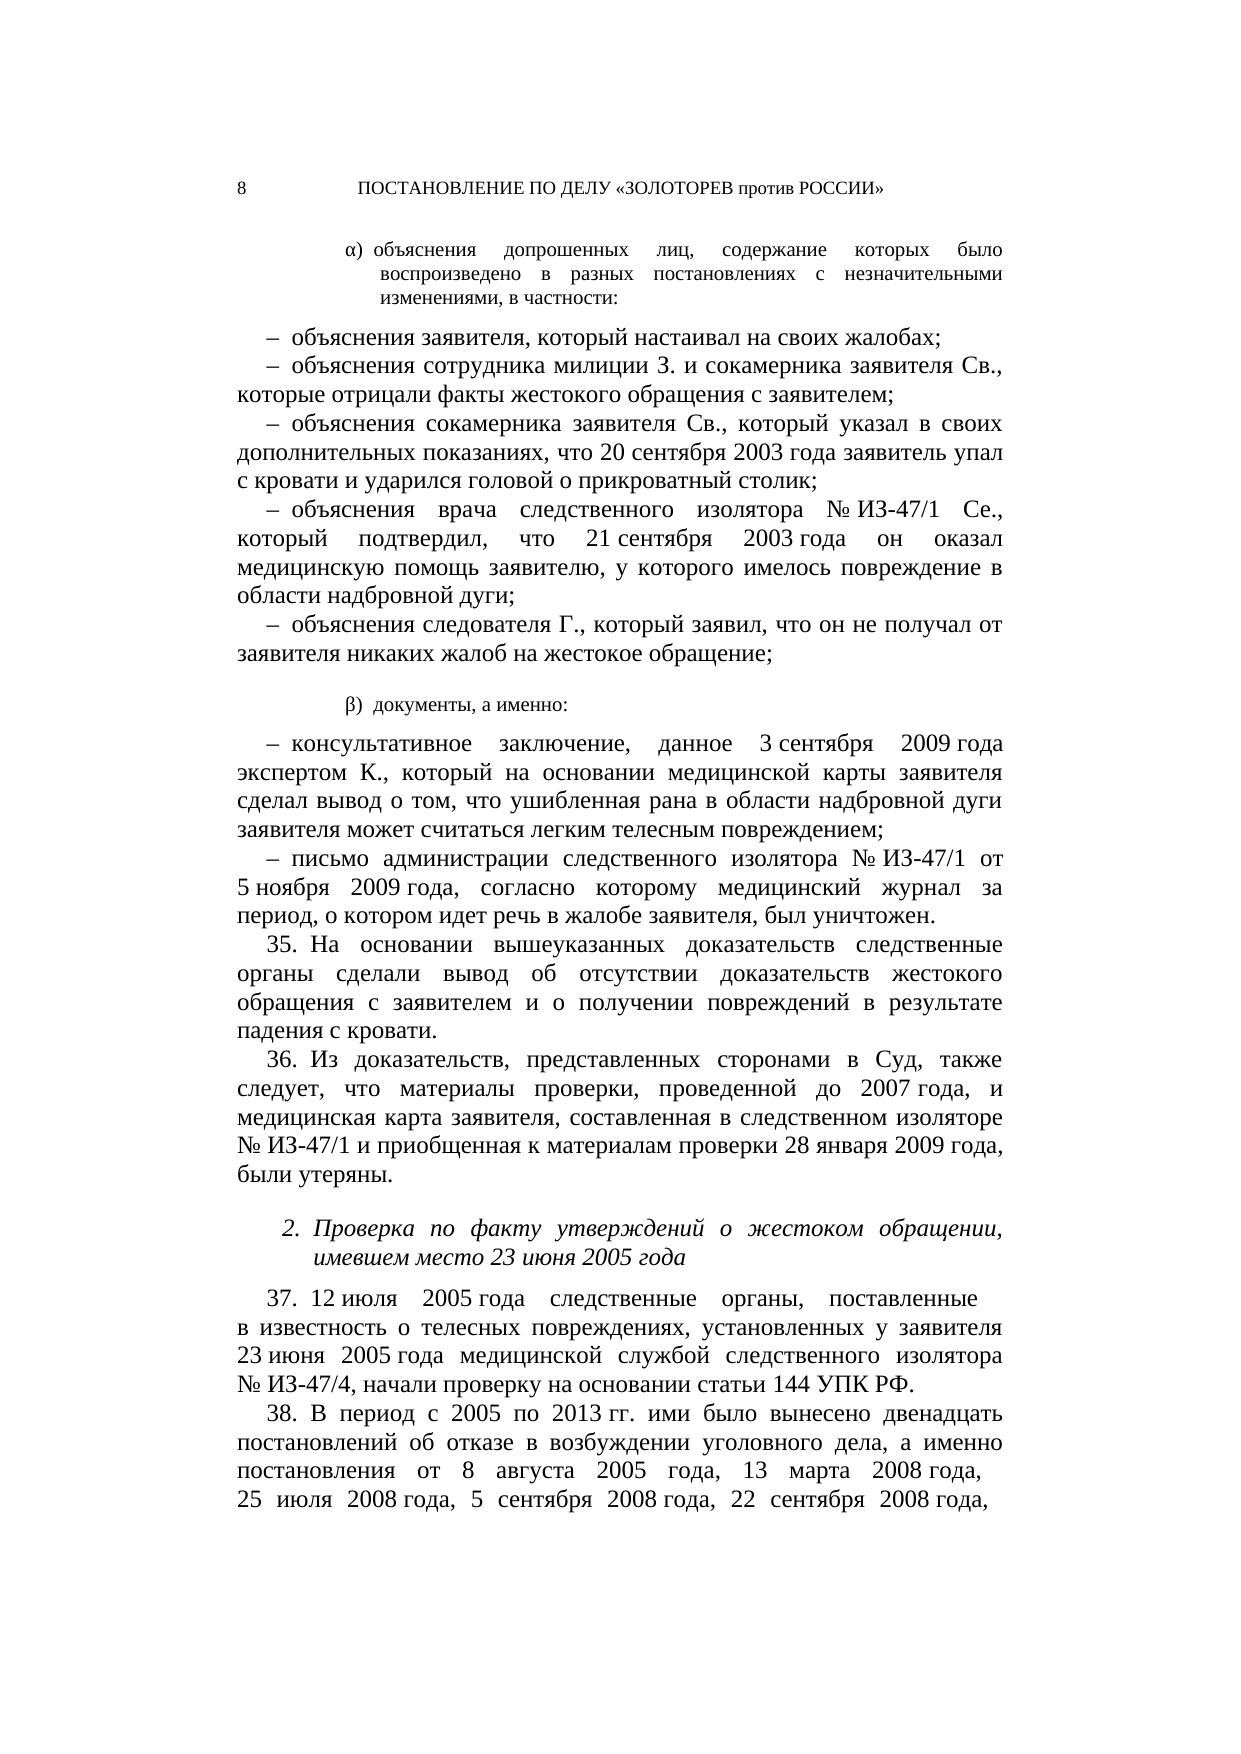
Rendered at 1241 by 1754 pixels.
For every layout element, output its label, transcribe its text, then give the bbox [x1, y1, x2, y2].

text – письмо администрации следственного изолятора № ИЗ-47/1 от 5 ноября 2009 года, согласно которому медицинский журнал за период, о котором идет речь в жалобе заявителя, был уничтожен. [237, 843, 1003, 929]
text – консультативное заключение, данное 3 сентября 2009 года экспертом К., который на основании медицинской карты заявителя сделал вывод о том, что ушибленная рана в области надбровной дуги заявителя может считаться легким телесным повреждением; [237, 728, 1003, 843]
text 35. На основании вышеуказанных доказательств следственные органы сделали вывод об отсутствии доказательств жестокого обращения с заявителем и о получении повреждений в результате падения с кровати. [237, 929, 1003, 1044]
text – объяснения сотрудника милиции З. и сокамерника заявителя Св., которые отрицали факты жестокого обращения с заявителем; [237, 350, 1003, 408]
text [237, 1398, 1003, 1513]
subtitle α) объяснения допрошенных лиц, содержание которых было воспроизведено в разных постановлениях с незначительными изменениями, в частности: [345, 237, 1003, 309]
text – объяснения сокамерника заявителя Св., который указал в своих дополнительных показаниях, что 20 сентября 2003 года заявитель упал с кровати и ударился головой о прикроватный столик; [237, 408, 1003, 494]
text – объяснения следователя Г., который заявил, что он не получал от заявителя никаких жалоб на жестокое обращение; [237, 609, 1003, 667]
subtitle β) документы, а именно: [345, 692, 1003, 716]
subtitle 2. Проверка по факту утверждений о жестоком обращении, имевшем место 23 июня 2005 года [282, 1213, 1003, 1271]
text – объяснения врача следственного изолятора № ИЗ-47/1 Се., который подтвердил, что 21 сентября 2003 года он оказал медицинскую помощь заявителю, у которого имелось повреждение в области надбровной дуги; [237, 494, 1003, 609]
text – объяснения заявителя, который настаивал на своих жалобах; [237, 322, 1003, 350]
text 36. Из доказательств, представленных сторонами в Суд, также следует, что материалы проверки, проведенной до 2007 года, и медицинская карта заявителя, составленная в следственном изоляторе № ИЗ-47/1 и приобщенная к материалам проверки 28 января 2009 года, были утеряны. [237, 1044, 1003, 1188]
